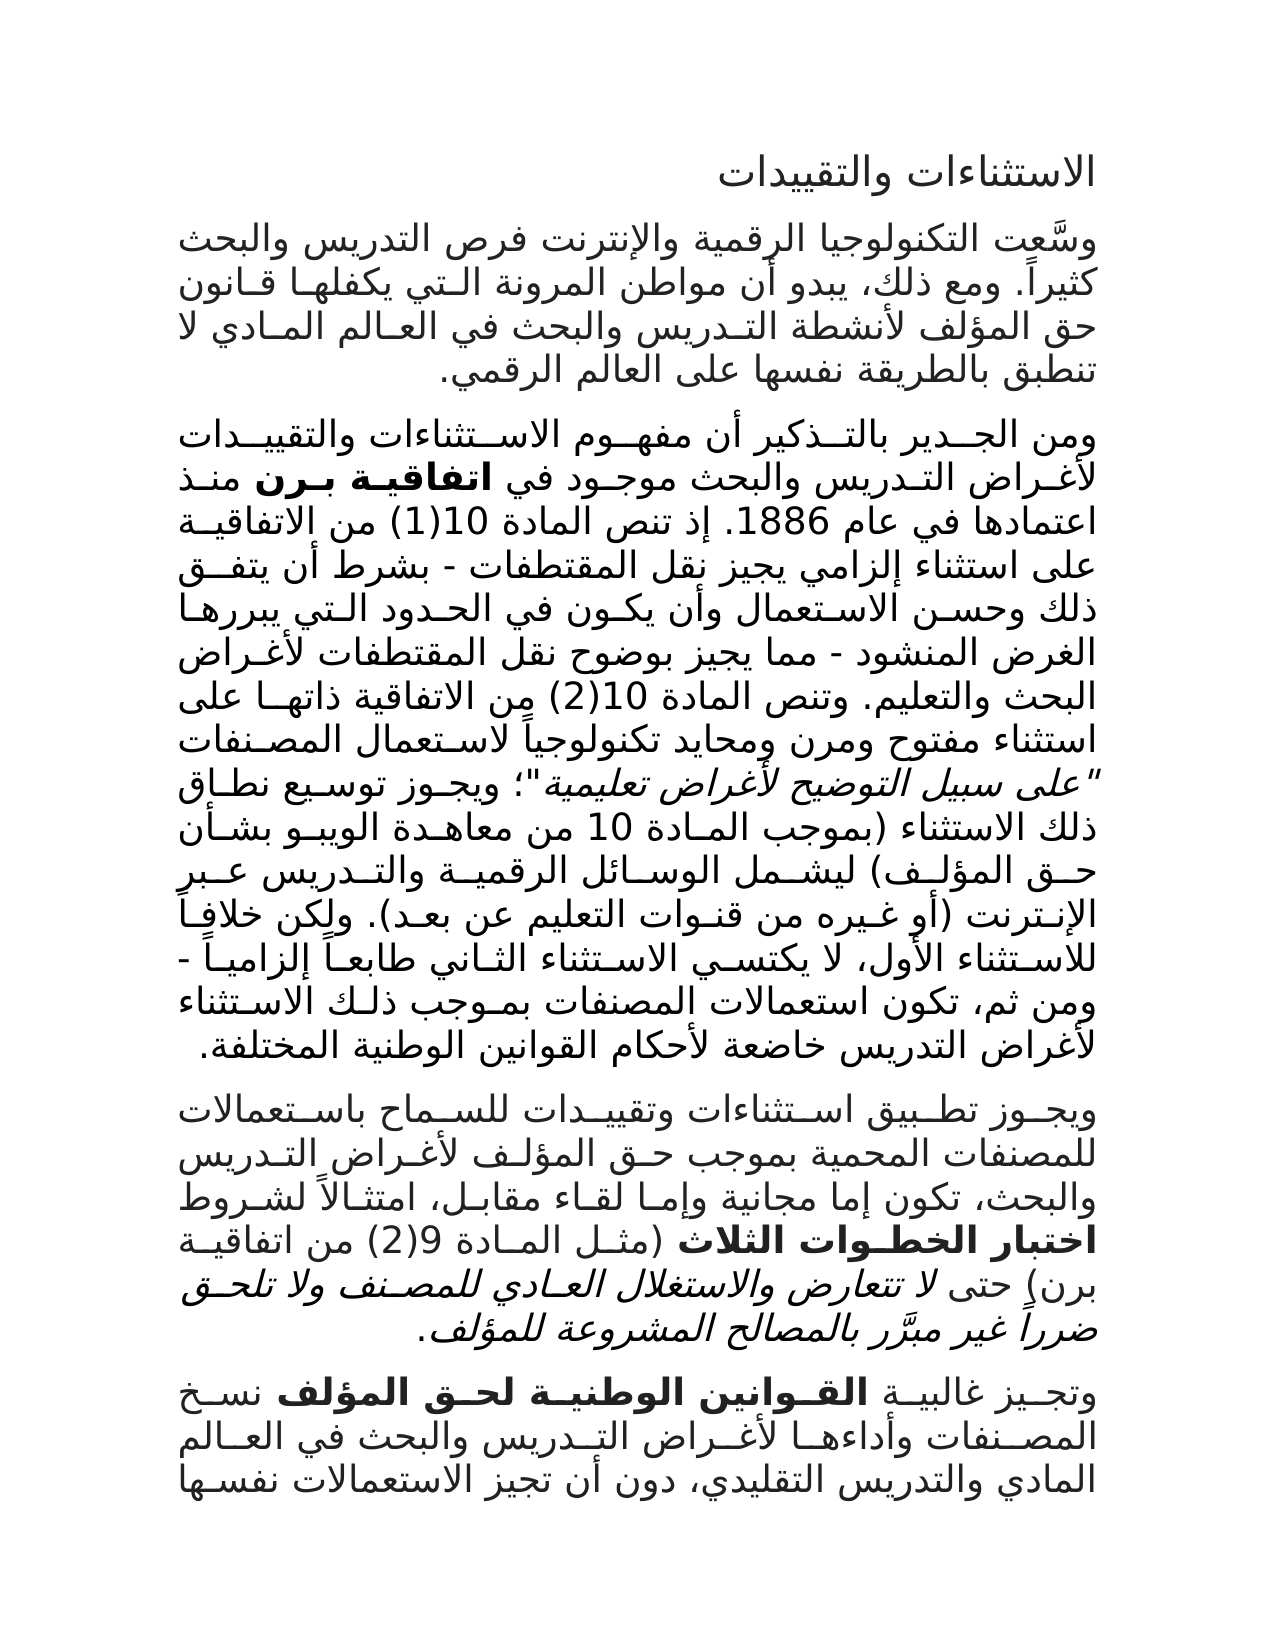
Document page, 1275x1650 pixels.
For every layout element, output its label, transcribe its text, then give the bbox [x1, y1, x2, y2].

text وسَّعت التكنولوجيا الرقمية والإنترنت فرص التدريس والبحث كثيراً. ومع ذلك، يبدو أن مواطن المرونة التي يكفلها قانون حق المؤلف لأنشطة التدريس والبحث في العالم المادي لا تنطبق بالطريقة نفسها على العالم الرقمي. [177, 217, 1098, 392]
text ويجوز تطبيق استثناءات وتقييدات للسماح باستعمالات للمصنفات المحمية بموجب حق المؤلف لأغراض التدريس والبحث، تكون إما مجانية وإما لقاء مقابل، امتثالاً لشروط اختبار الخطوات الثلاث (مثل المادة 9(2) من اتفاقية برن) حتى لا تتعارض والاستغلال العادي للمصنف ولا تلحق ضرراً غير مبرَّر بالمصالح المشروعة للمؤلف. [177, 1088, 1098, 1350]
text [177, 1371, 1098, 1502]
subtitle الاستثناءات والتقييدات [177, 148, 1098, 196]
text ومن الجدير بالتذكير أن مفهوم الاستثناءات والتقييدات لأغراض التدريس والبحث موجود في اتفاقية برن منذ اعتمادها في عام 1886. إذ تنص المادة 10(1) من الاتفاقية على استثناء إلزامي يجيز نقل المقتطفات - بشرط أن يتفق ذلك وحسن الاستعمال وأن يكون في الحدود التي يبررها الغرض المنشود - مما يجيز بوضوح نقل المقتطفات لأغراض البحث والتعليم. وتنص المادة 10(2) من الاتفاقية ذاتها على استثناء مفتوح ومرن ومحايد تكنولوجياً لاستعمال المصنفات "على سبيل التوضيح لأغراض تعليمية"؛ ويجوز توسيع نطاق ذلك الاستثناء (بموجب المادة 10 من معاهدة الويبو بشأن حق المؤلف) ليشمل الوسائل الرقمية والتدريس عبر الإنترنت (أو غيره من قنوات التعليم عن بعد). ولكن خلافاً للاستثناء الأول، لا يكتسي الاستثناء الثاني طابعاً إلزامياً - ومن ثم، تكون استعمالات المصنفات بموجب ذلك الاستثناء لأغراض التدريس خاضعة لأحكام القوانين الوطنية المختلفة. [177, 412, 1098, 1067]
